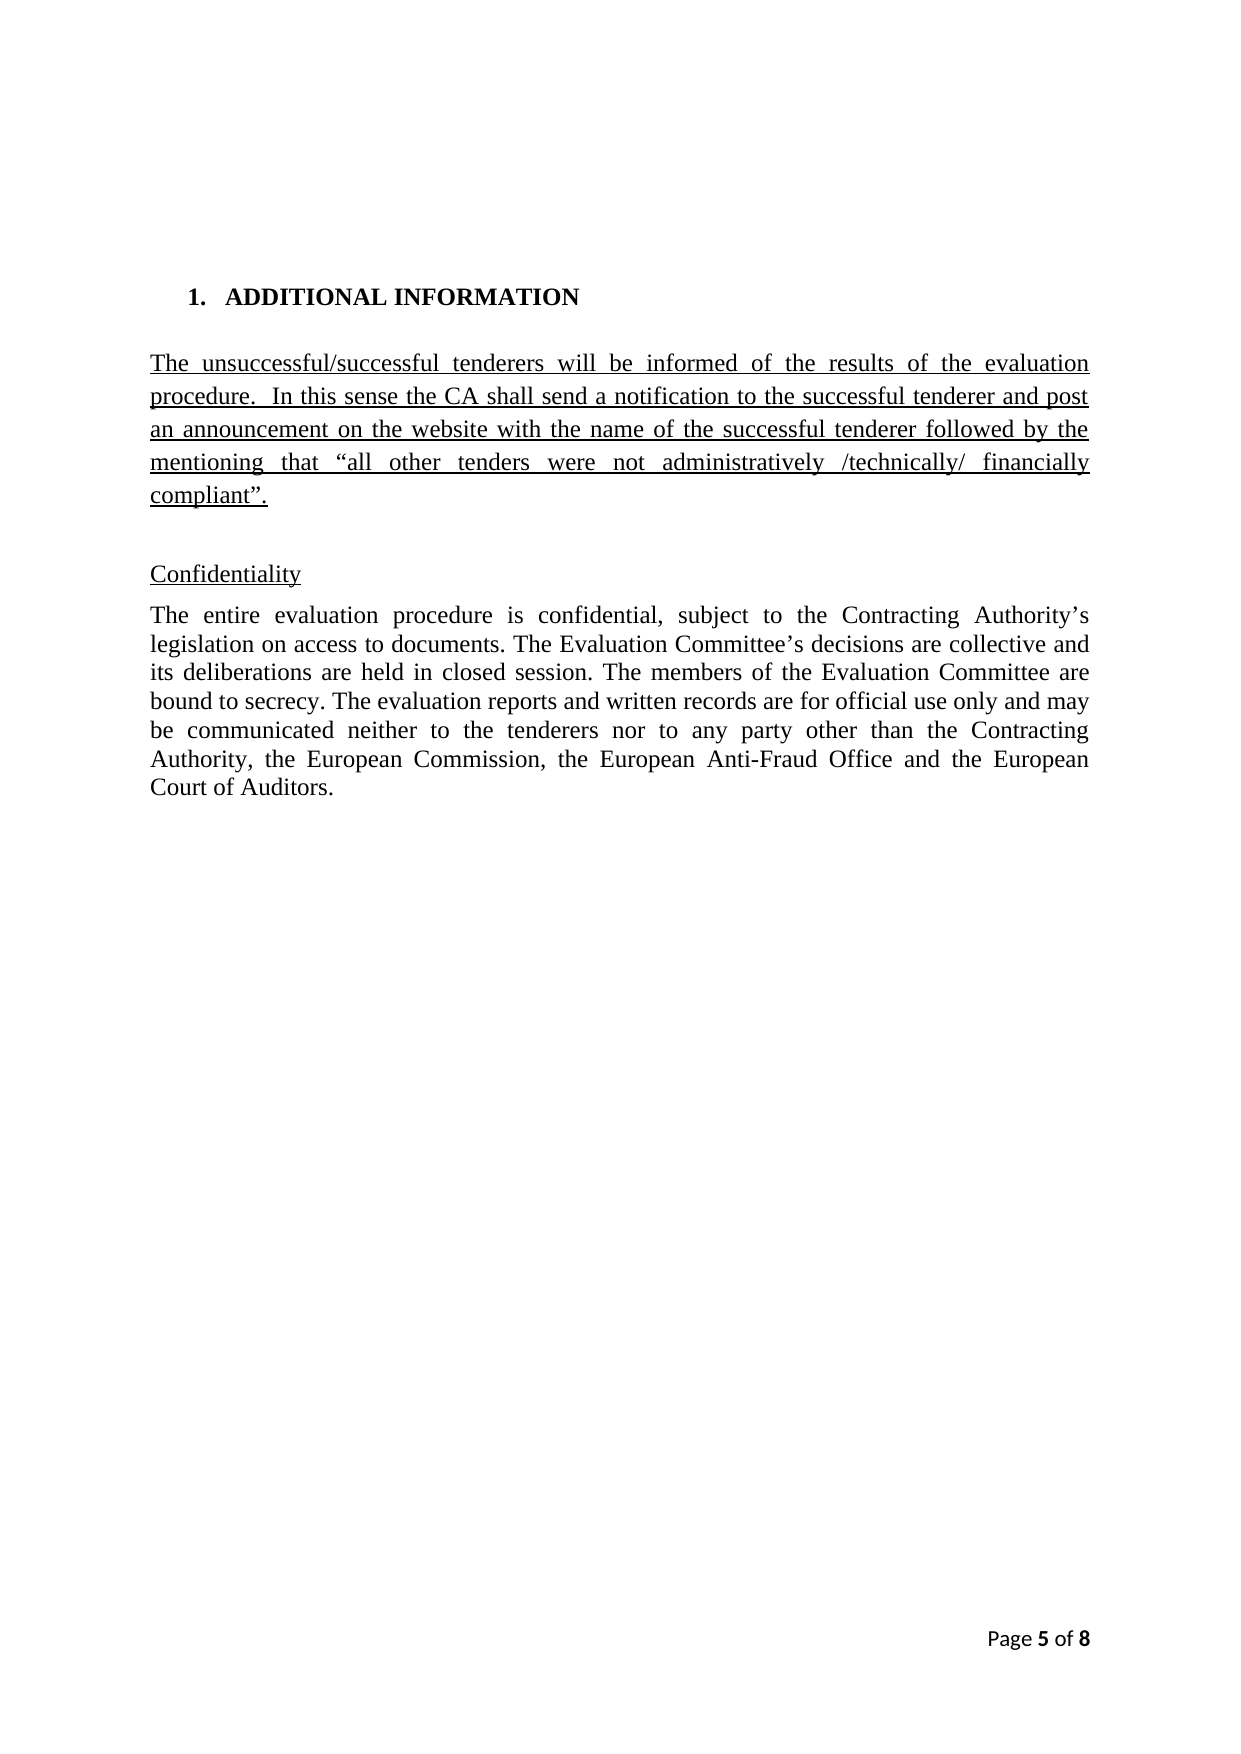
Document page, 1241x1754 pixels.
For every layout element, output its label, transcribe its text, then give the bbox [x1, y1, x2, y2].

text The unsuccessful/successful tenderers will be informed of the results of the evaluation procedure. In this sense the CA shall send a notification to the successful tenderer and post an announcement on the website with the name of the successful tenderer followed by the mentioning that “all other tenders were not administratively /technically/ financially compliant”. [150, 474, 1090, 509]
text The unsuccessful/successful tenderers will be informed of the results of the evaluation procedure. In this sense the CA shall send a notification to the successful tenderer and post an announcement on the website with the name of the successful tenderer followed by the mentioning that “all other tenders were not administratively /technically/ financially compliant”. [150, 374, 1090, 472]
text Confidentiality [150, 559, 1090, 587]
text The entire evaluation procedure is confidential, subject to the Contracting Authority’s legislation on access to documents. The Evaluation Committee’s decisions are collective and its deliberations are held in closed session. The members of the Evaluation Committee are bound to secrecy. The evaluation reports and written records are for official use only and may be communicated neither to the tenderers nor to any party other than the Contracting Authority, the European Commission, the European Anti-Fraud Office and the European Court of Auditors. [150, 600, 1090, 801]
list ADDITIONAL INFORMATION [187, 282, 1090, 311]
text The unsuccessful/successful tenderers will be informed of the results of the evaluation procedure. In this sense the CA shall send a notification to the successful tenderer and post an announcement on the website with the name of the successful tenderer followed by the mentioning that “all other tenders were not administratively /technically/ financially compliant”. [150, 348, 1090, 373]
